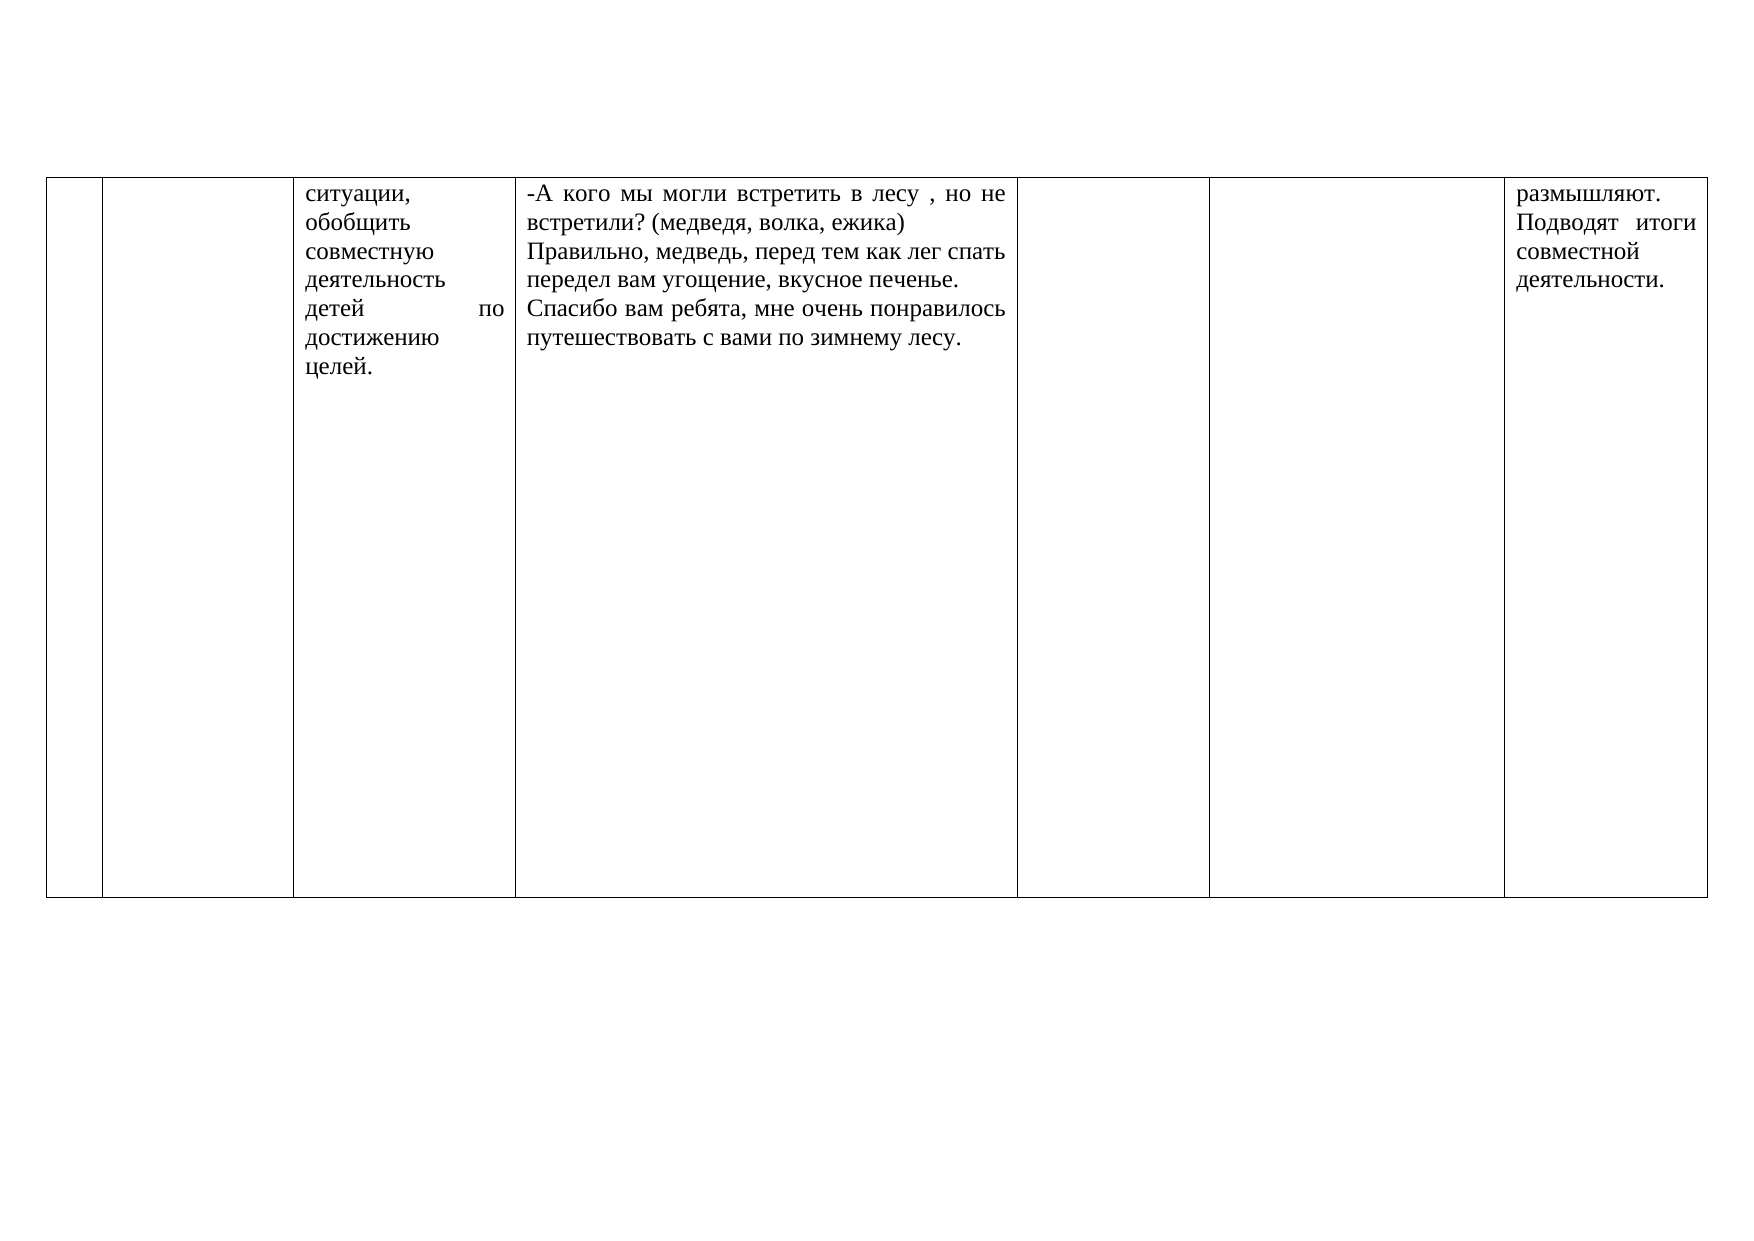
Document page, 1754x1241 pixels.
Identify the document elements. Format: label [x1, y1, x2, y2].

table_cell [103, 178, 293, 897]
table_cell [47, 178, 102, 897]
table_cell [294, 178, 515, 897]
table_cell [1018, 178, 1209, 897]
table_cell [516, 178, 1017, 897]
table_cell [1210, 178, 1504, 897]
table_cell [1505, 178, 1707, 897]
